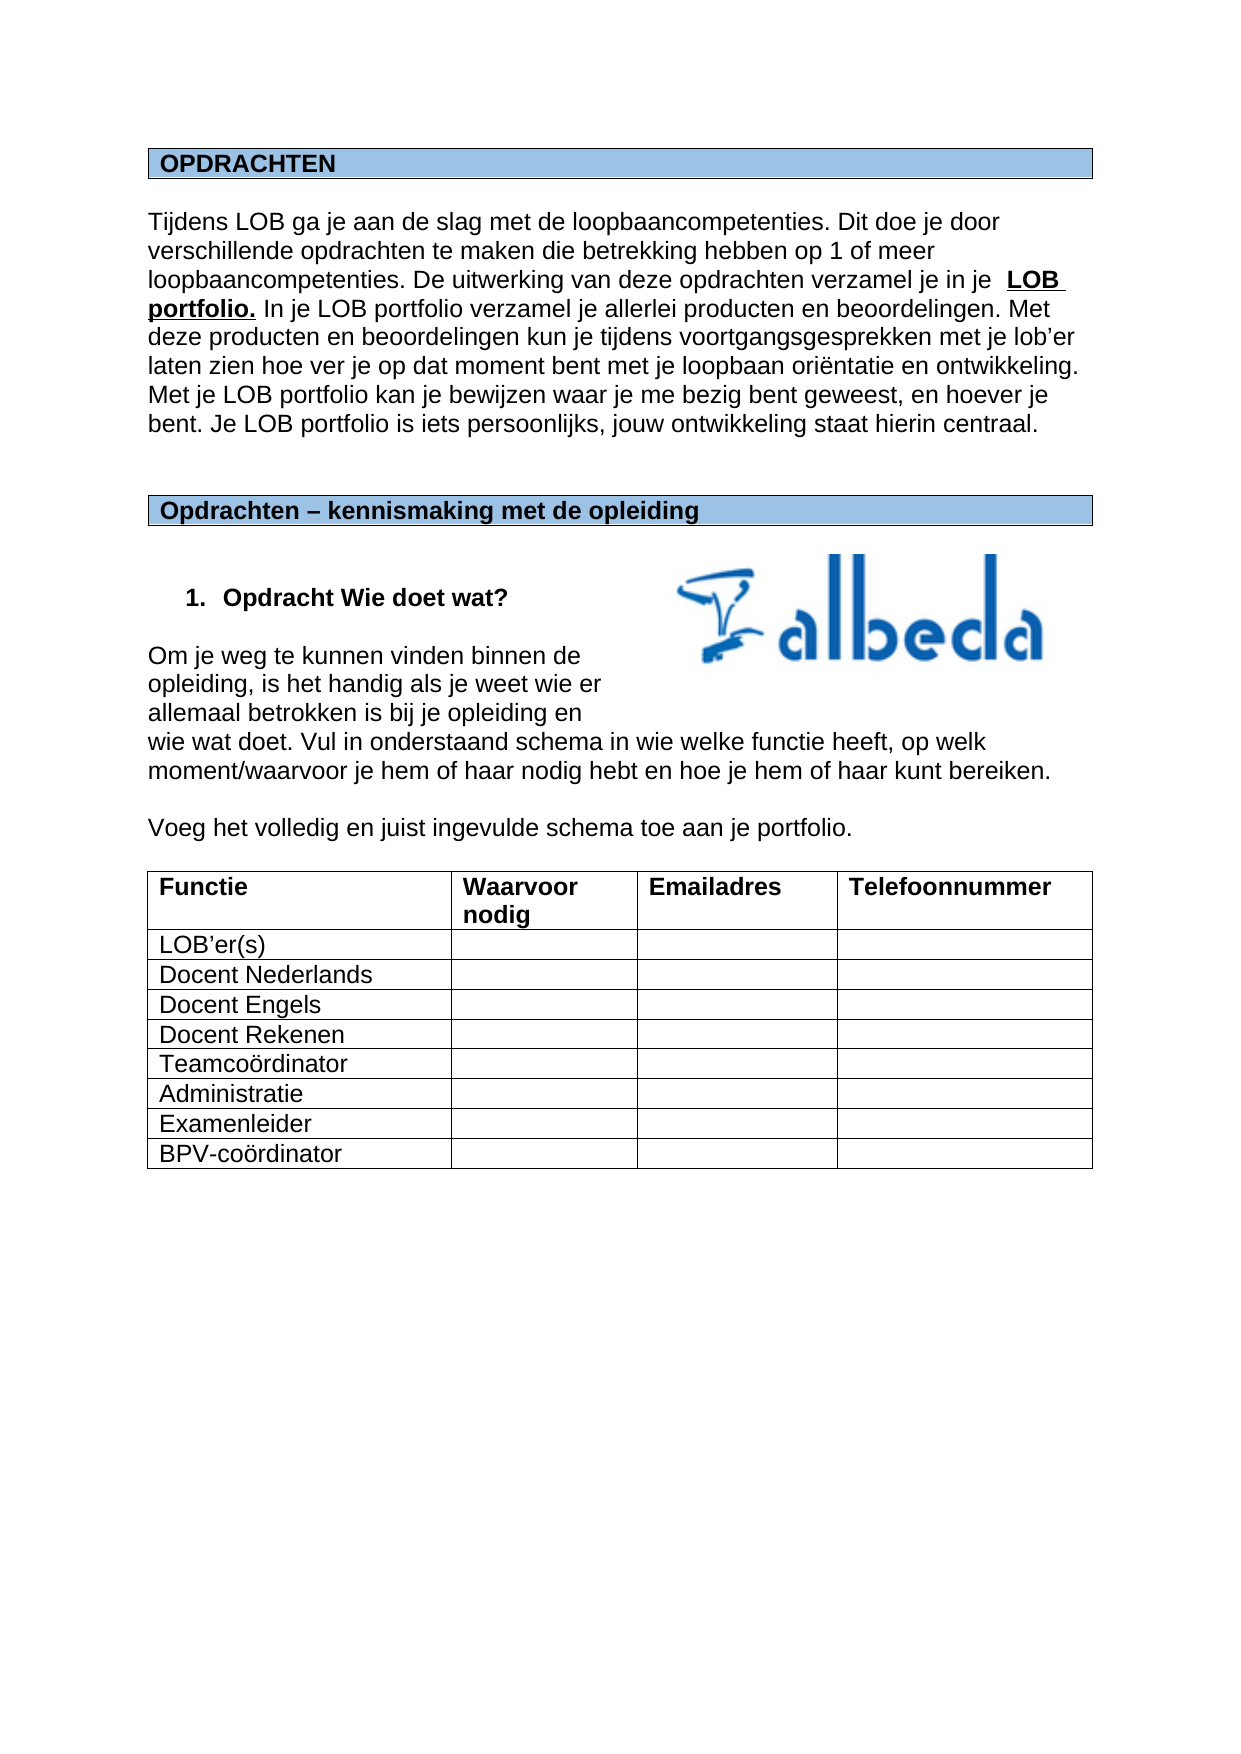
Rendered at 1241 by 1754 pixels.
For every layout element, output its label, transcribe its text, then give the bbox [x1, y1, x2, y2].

table_cell [452, 960, 637, 989]
table_header Functie [148, 872, 451, 929]
table_cell [638, 1020, 837, 1048]
table_cell [638, 990, 837, 1018]
table_cell Teamcoördinator [148, 1049, 451, 1078]
table_cell [638, 1109, 837, 1138]
table_cell [452, 930, 637, 959]
table_header Waarvoor nodig [452, 872, 637, 929]
table_cell BPV-coördinator [148, 1139, 451, 1167]
table_cell [838, 1020, 1092, 1048]
table_cell [638, 1139, 837, 1167]
table_cell Administratie [148, 1079, 451, 1108]
table_cell [838, 930, 1092, 959]
table_cell [452, 990, 637, 1018]
table_cell [452, 1139, 637, 1167]
table_header Opdrachten – kennismaking met de opleiding [149, 496, 1092, 524]
table_cell [638, 930, 837, 959]
table_cell [838, 1049, 1092, 1078]
list Opdracht Wie doet wat? [185, 583, 642, 612]
table_cell LOB’er(s) [148, 930, 451, 959]
table_header OPDRACHTEN [149, 149, 1092, 177]
table_cell [638, 960, 837, 989]
table_cell [452, 1049, 637, 1078]
table_cell [638, 1079, 837, 1108]
table_cell Docent Engels [148, 990, 451, 1018]
text Tijdens LOB ga je aan de slag met de loopbaancompetenties. Dit doe je door verschillende opdrachten te maken die betrekking hebben op 1 of meer loopbaancompetenties. De uitwerking van deze opdrachten verzamel je in je LOB portfolio. In je LOB portfolio verzamel je allerlei producten en beoordelingen. Met deze producten en beoordelingen kun je tijdens voortgangsgesprekken met je lob’er laten zien hoe ver je op dat moment bent met je loopbaan oriëntatie en ontwikkeling. Met je LOB portfolio kan je bewijzen waar je me bezig bent geweest, en hoever je bent. Je LOB portfolio is iets persoonlijks, jouw ontwikkeling staat hierin centraal. [148, 207, 1092, 437]
table_cell [452, 1020, 637, 1048]
table_cell Examenleider [148, 1109, 451, 1138]
table_cell [838, 960, 1092, 989]
text Om je weg te kunnen vinden binnen de opleiding, is het handig als je weet wie er allemaal betrokken is bij je opleiding en wie wat doet. Vul in onderstaand schema in wie welke functie heeft, op welk moment/waarvoor je hem of haar nodig hebt en hoe je hem of haar kunt bereiken. [148, 641, 1092, 784]
table_cell [838, 1139, 1092, 1167]
table_header Telefoonnummer [838, 872, 1092, 929]
table_cell Docent Rekenen [148, 1020, 451, 1048]
table_cell [452, 1079, 637, 1108]
picture [642, 554, 1089, 707]
table_cell [838, 990, 1092, 1018]
table_cell [838, 1079, 1092, 1108]
table_cell Docent Nederlands [148, 960, 451, 989]
table_cell [838, 1109, 1092, 1138]
table_cell [638, 1049, 837, 1078]
text Voeg het volledig en juist ingevulde schema toe aan je portfolio. [148, 813, 1092, 842]
table_cell [452, 1109, 637, 1138]
table_header Emailadres [638, 872, 837, 929]
